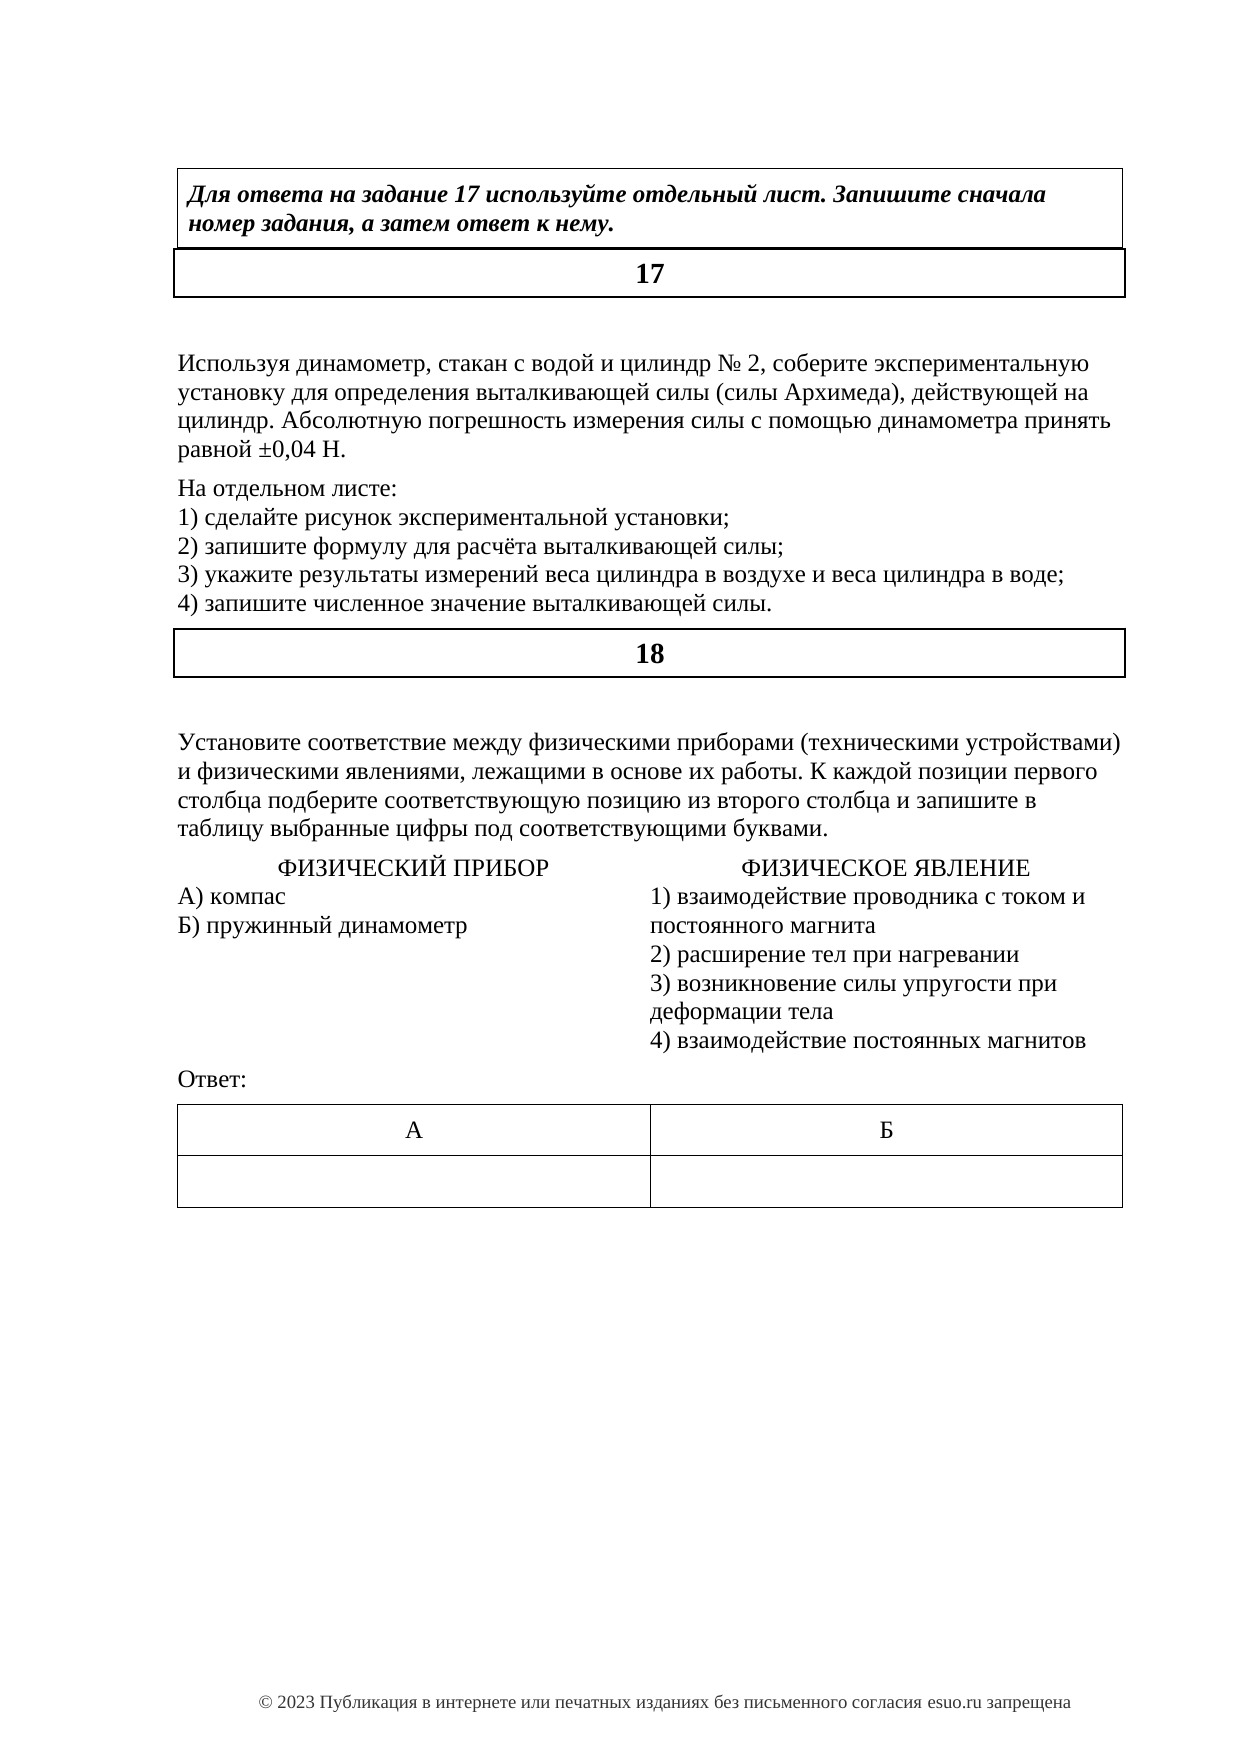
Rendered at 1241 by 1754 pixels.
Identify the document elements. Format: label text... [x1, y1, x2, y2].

table_cell А) компас Б) пружинный динамометр [177, 881, 650, 1054]
table_header Для ответа на задание 17 используйте отдельный лист. Запишите сначала номер задания, а затем ответ к нему. [178, 169, 1122, 247]
table_header ФИЗИЧЕСКИЙ ПРИБОР [177, 853, 650, 881]
subtitle 17 [175, 250, 1124, 296]
table_cell [178, 1156, 650, 1207]
text Ответ: [177, 1064, 1122, 1093]
table_header А [178, 1105, 650, 1155]
text На отдельном листе: 1) сделайте рисунок экспериментальной установки; 2) запишите формулу для расчёта выталкивающей силы; 3) укажите результаты измерений веса цилиндра в воздухе и веса цилиндра в воде; 4) запишите численное значение выталкивающей силы. [177, 473, 1122, 617]
table_header Б [651, 1105, 1122, 1155]
table_cell [651, 1156, 1122, 1207]
text Используя динамометр, стакан с водой и цилиндр № 2, соберите экспериментальную установку для определения выталкивающей силы (силы Архимеда), действующей на цилиндр. Абсолютную погрешность измерения силы с помощью динамометра принять равной ±0,04 Н. [177, 348, 1122, 463]
table_cell 1) взаимодействие проводника с током и постоянного магнита 2) расширение тел при нагревании 3) возникновение силы упругости при деформации тела 4) взаимодействие постоянных магнитов [650, 881, 1122, 1054]
subtitle 18 [175, 630, 1124, 676]
text Установите соответствие между физическими приборами (техническими устройствами) и физическими явлениями, лежащими в основе их работы. К каждой позиции первого столбца подберите соответствующую позицию из второго столбца и запишите в таблицу выбранные цифры под соответствующими буквами. [177, 727, 1122, 842]
table_header ФИЗИЧЕСКОЕ ЯВЛЕНИЕ [650, 853, 1122, 881]
